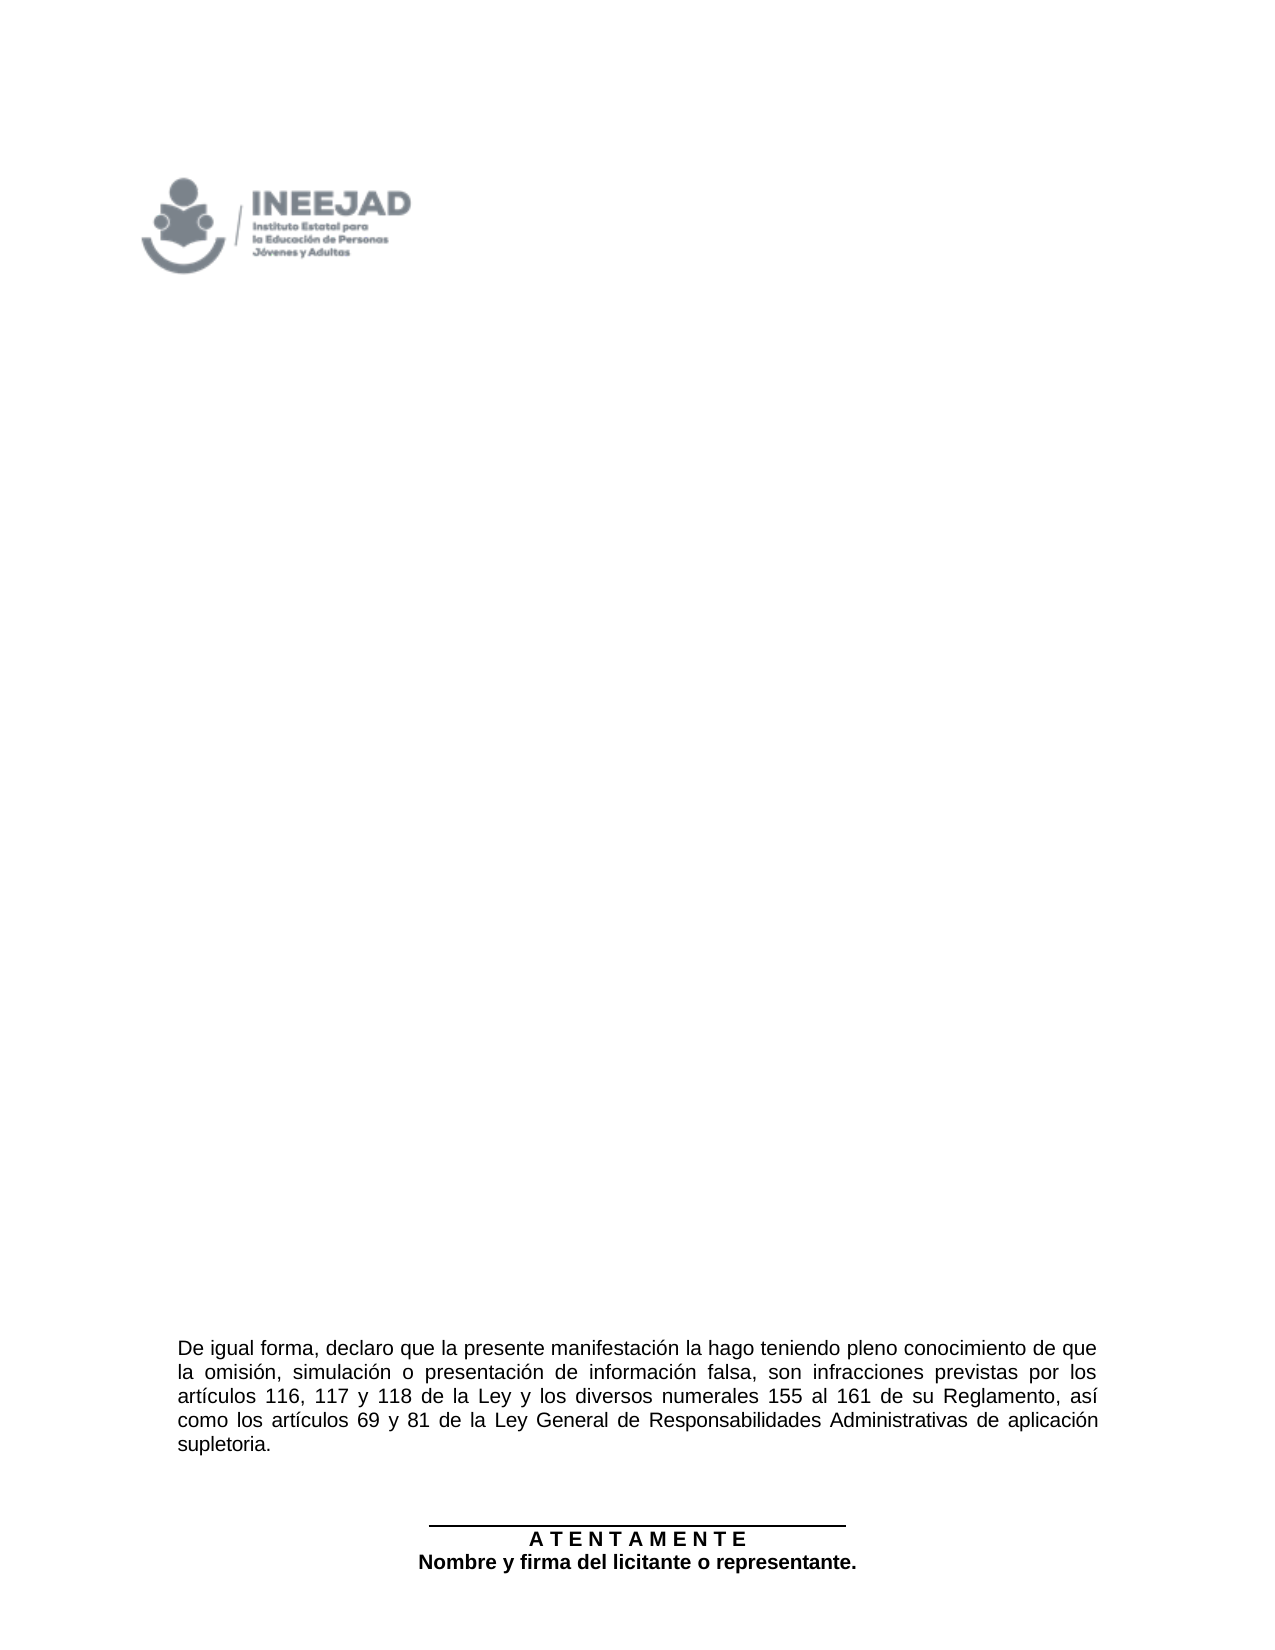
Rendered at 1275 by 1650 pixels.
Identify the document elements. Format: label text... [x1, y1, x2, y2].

text A T E N T A M E N T E [86, 1524, 1189, 1551]
picture [81, 103, 1275, 1312]
text De igual forma, declaro que la presente manifestación la hago teniendo pleno conocimiento de que la omisión, simulación o presentación de información falsa, son infracciones previstas por los artículos 116, 117 y 118 de la Ley y los diversos numerales 155 al 161 de su Reglamento, así como los artículos 69 y 81 de la Ley General de Responsabilidades Administrativas de aplicación supletoria. [177, 1336, 1098, 1455]
subtitle Nombre y firma del licitante o representante. [85, 1551, 1189, 1574]
